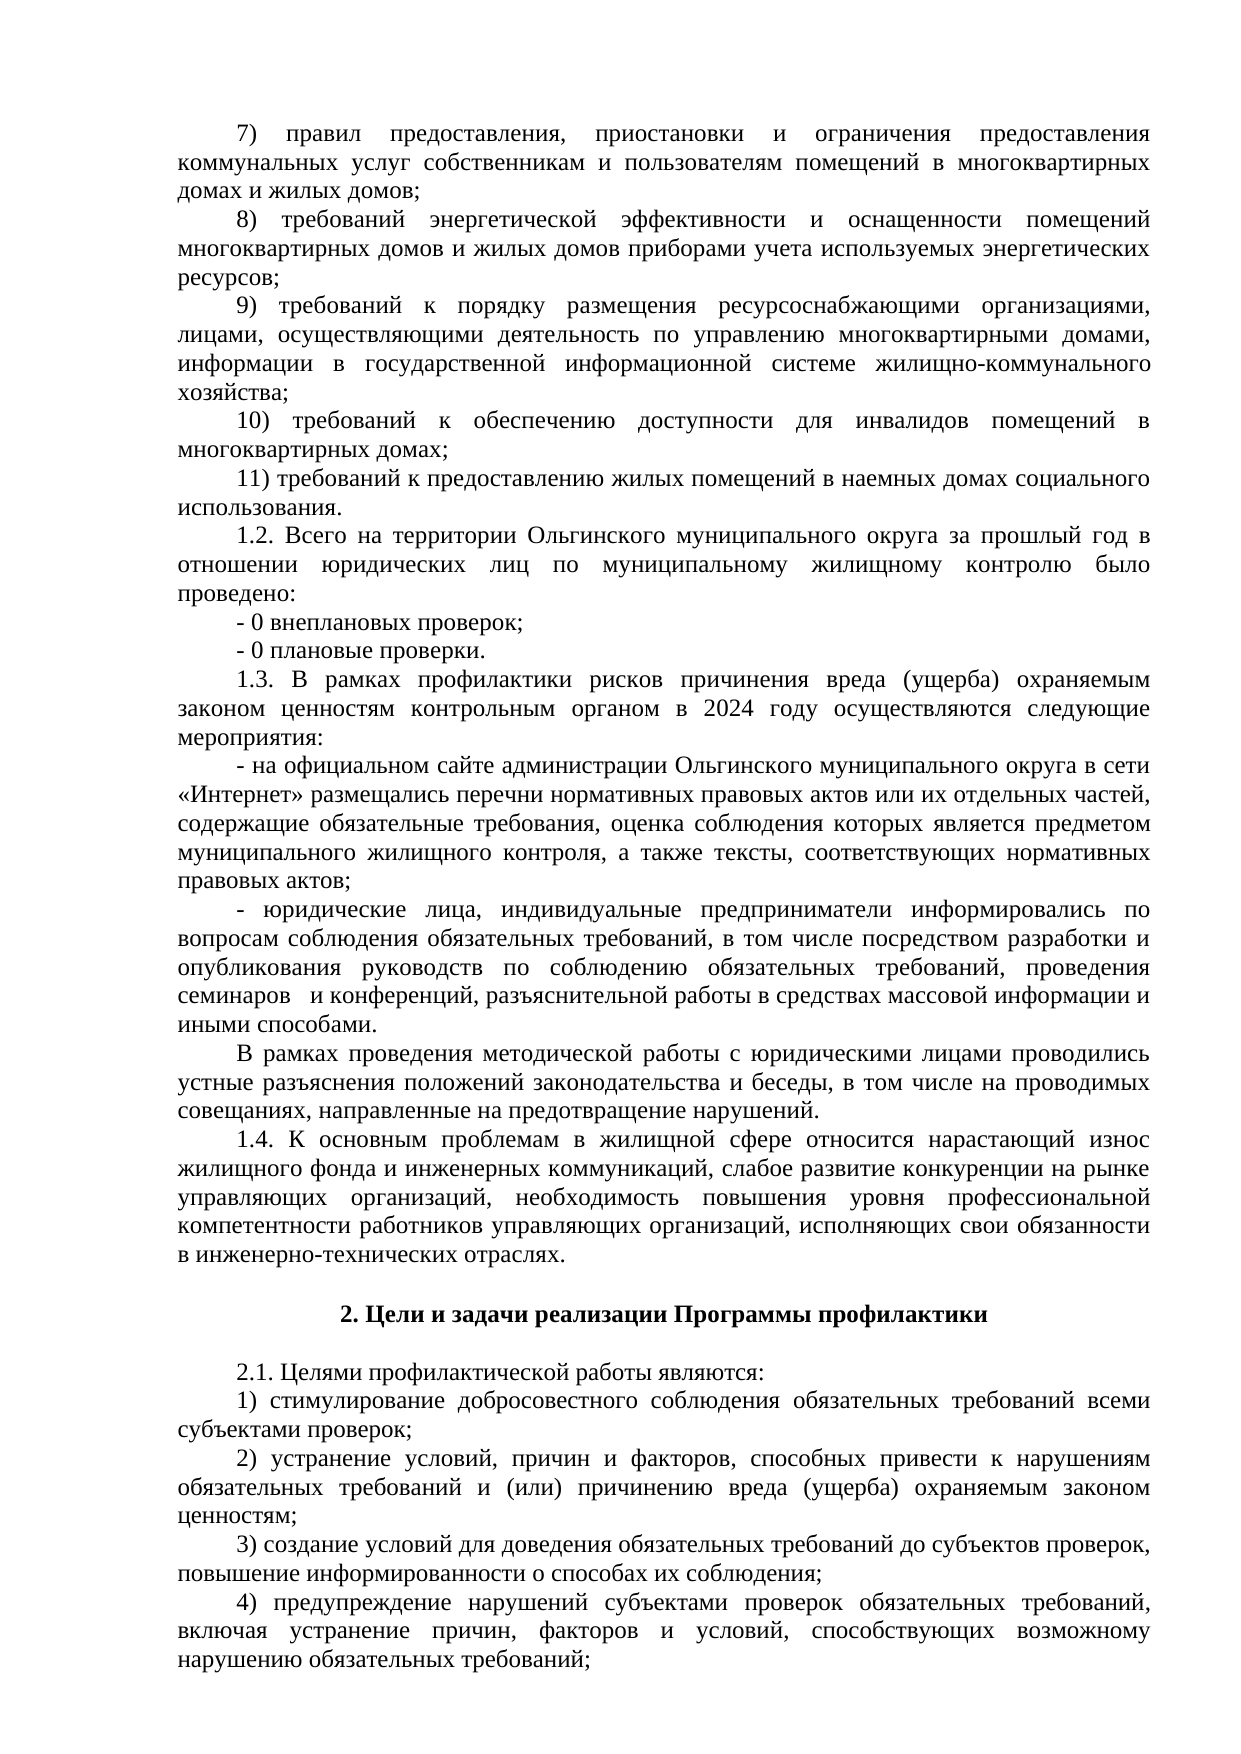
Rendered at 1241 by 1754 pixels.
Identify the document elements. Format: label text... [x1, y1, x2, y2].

text 11) требований к предоставлению жилых помещений в наемных домах социального использования. [177, 463, 1152, 521]
text 9) требований к порядку размещения ресурсоснабжающими организациями, лицами, осуществляющими деятельность по управлению многоквартирными домами, информации в государственной информационной системе жилищно-коммунального хозяйства; [177, 291, 1152, 406]
text 7) правил предоставления, приостановки и ограничения предоставления коммунальных услуг собственникам и пользователям помещений в многоквартирных домах и жилых домов; [177, 118, 1152, 204]
text 1.3. В рамках профилактики рисков причинения вреда (ущерба) охраняемым законом ценностям контрольным органом в 2024 году осуществляются следующие мероприятия: [177, 664, 1152, 751]
text 1) стимулирование добросовестного соблюдения обязательных требований всеми субъектами проверок; [177, 1386, 1152, 1443]
text 8) требований энергетической эффективности и оснащенности помещений многоквартирных домов и жилых домов приборами учета используемых энергетических ресурсов; [177, 204, 1152, 291]
text 3) создание условий для доведения обязательных требований до субъектов проверок, повышение информированности о способах их соблюдения; [177, 1529, 1152, 1587]
text 2. Цели и задачи реализации Программы профилактики [177, 1299, 1152, 1328]
text - на официальном сайте администрации Ольгинского муниципального округа в сети «Интернет» размещались перечни нормативных правовых актов или их отдельных частей, содержащие обязательные требования, оценка соблюдения которых является предметом муниципального жилищного контроля, а также тексты, соответствующих нормативных правовых актов; [177, 751, 1152, 894]
text - 0 плановые проверки. [177, 636, 1152, 664]
text 4) предупреждение нарушений субъектами проверок обязательных требований, включая устранение причин, факторов и условий, способствующих возможному нарушению обязательных требований; [177, 1587, 1152, 1673]
text В рамках проведения методической работы с юридическими лицами проводились устные разъяснения положений законодательства и беседы, в том числе на проводимых совещаниях, направленные на предотвращение нарушений. [177, 1038, 1152, 1124]
text 2) устранение условий, причин и факторов, способных привести к нарушениям обязательных требований и (или) причинению вреда (ущерба) охраняемым законом ценностям; [177, 1443, 1152, 1529]
text - юридические лица, индивидуальные предприниматели информировались по вопросам соблюдения обязательных требований, в том числе посредством разработки и опубликования руководств по соблюдению обязательных требований, проведения семинаров и конференций, разъяснительной работы в средствах массовой информации и иными способами. [177, 894, 1152, 1038]
text 1.2. Всего на территории Ольгинского муниципального округа за прошлый год в отношении юридических лиц по муниципальному жилищному контролю было проведено: [177, 521, 1152, 607]
text 10) требований к обеспечению доступности для инвалидов помещений в многоквартирных домах; [177, 406, 1152, 463]
text 1.4. К основным проблемам в жилищной сфере относится нарастающий износ жилищного фонда и инженерных коммуникаций, слабое развитие конкуренции на рынке управляющих организаций, необходимость повышения уровня профессиональной компетентности работников управляющих организаций, исполняющих свои обязанности в инженерно-технических отраслях. [177, 1124, 1152, 1268]
text - 0 внеплановых проверок; [177, 607, 1152, 636]
text 2.1. Целями профилактической работы являются: [177, 1357, 1152, 1386]
